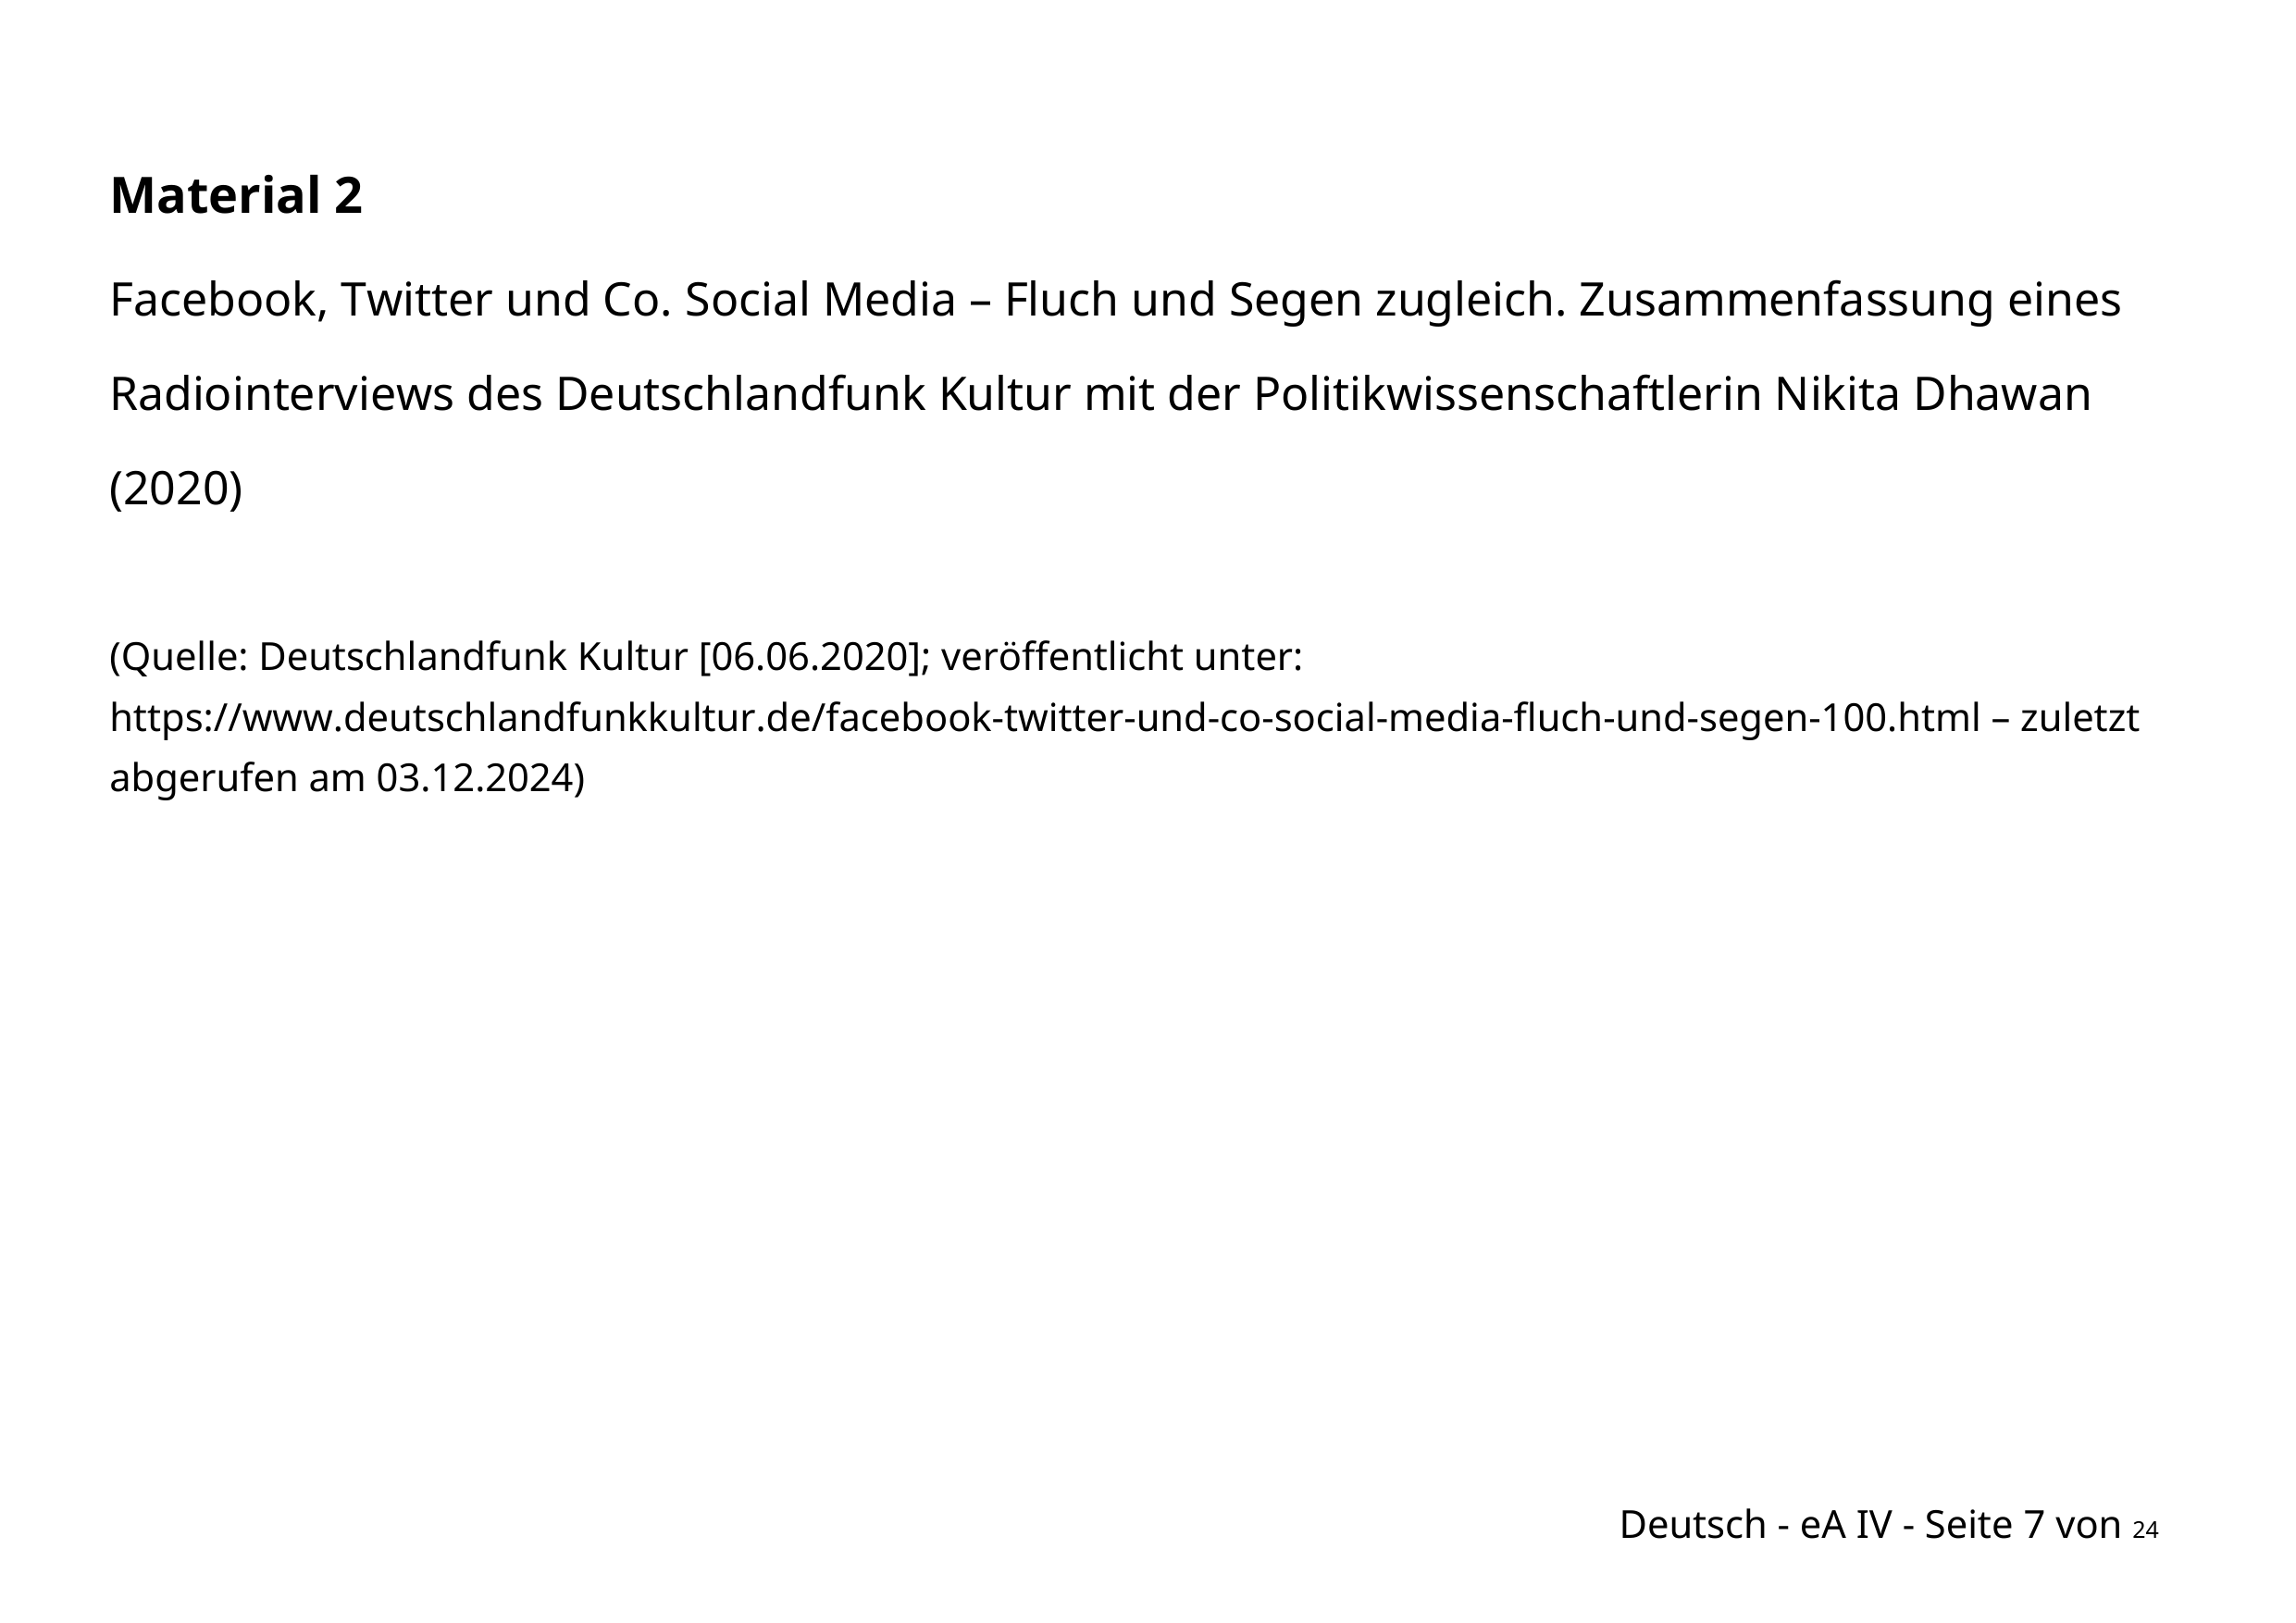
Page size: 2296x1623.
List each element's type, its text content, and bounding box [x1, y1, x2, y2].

text (Quelle: Deutschlandfunk Kultur [06.06.2020]; veröffentlicht unter: https://www.deutschlandfunkkultur.de/facebook-twitter-und-co-social-media-fluch-und-segen-100.html – zuletzt abgerufen am 03.12.2024) [109, 629, 2159, 802]
subtitle Material 2 [109, 160, 2159, 228]
subtitle Facebook, Twitter und Co. Social Media – Fluch und Segen zugleich. Zusammenfassung eines Radiointerviews des Deutschlandfunk Kultur mit der Politikwissenschaftlerin Nikita Dhawan (2020) [109, 266, 2159, 518]
